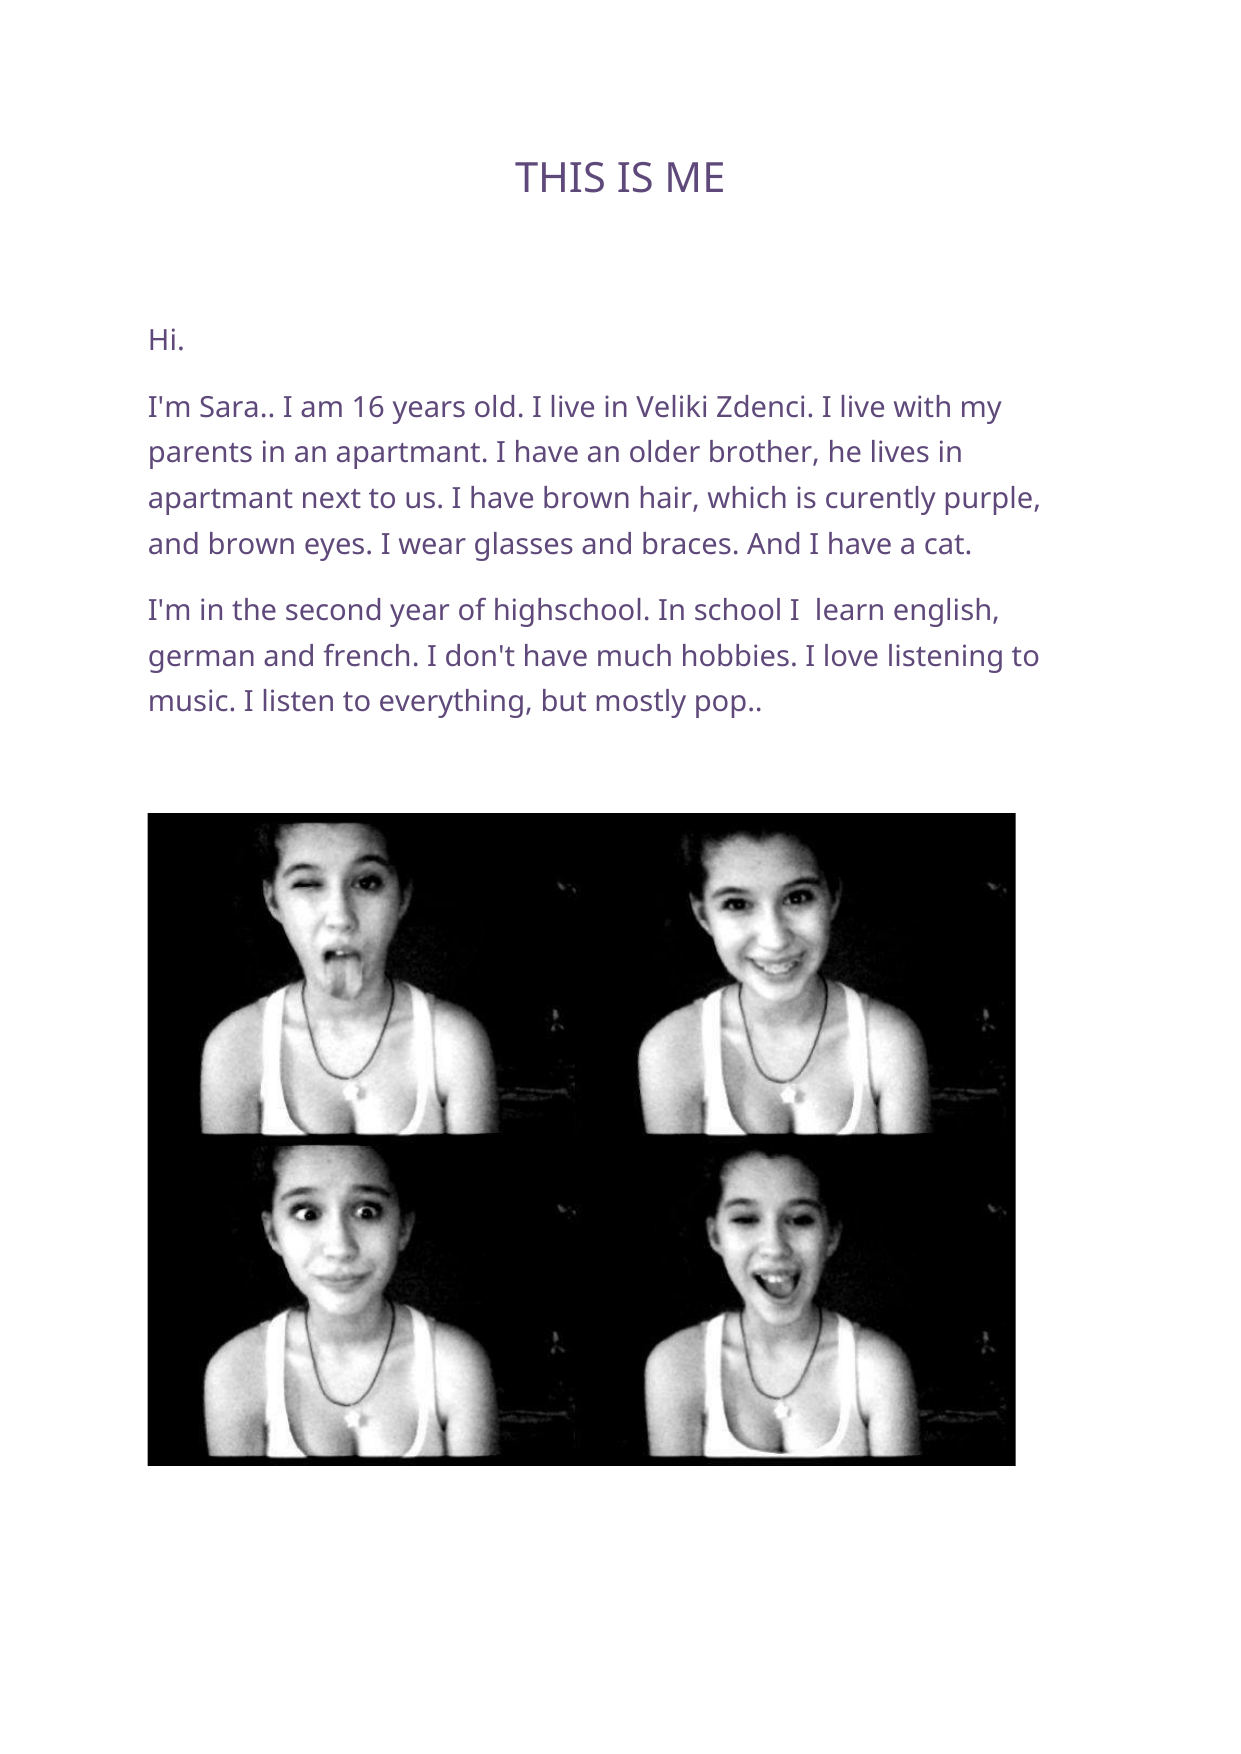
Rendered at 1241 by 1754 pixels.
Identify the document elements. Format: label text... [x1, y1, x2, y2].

text THIS IS ME [148, 148, 1093, 204]
text I'm in the second year of highschool. In school I learn english, german and french. I don't have much hobbies. I love listening to music. I listen to everything, but mostly pop.. [148, 589, 1093, 720]
text I'm Sara.. I am 16 years old. I live in Veliki Zdenci. I live with my parents in an apartmant. I have an older brother, he lives in apartmant next to us. I have brown hair, which is curently purple, and brown eyes. I wear glasses and braces. And I have a cat. [148, 386, 1093, 563]
picture [147, 813, 1016, 1466]
text Hi. [148, 320, 1093, 359]
